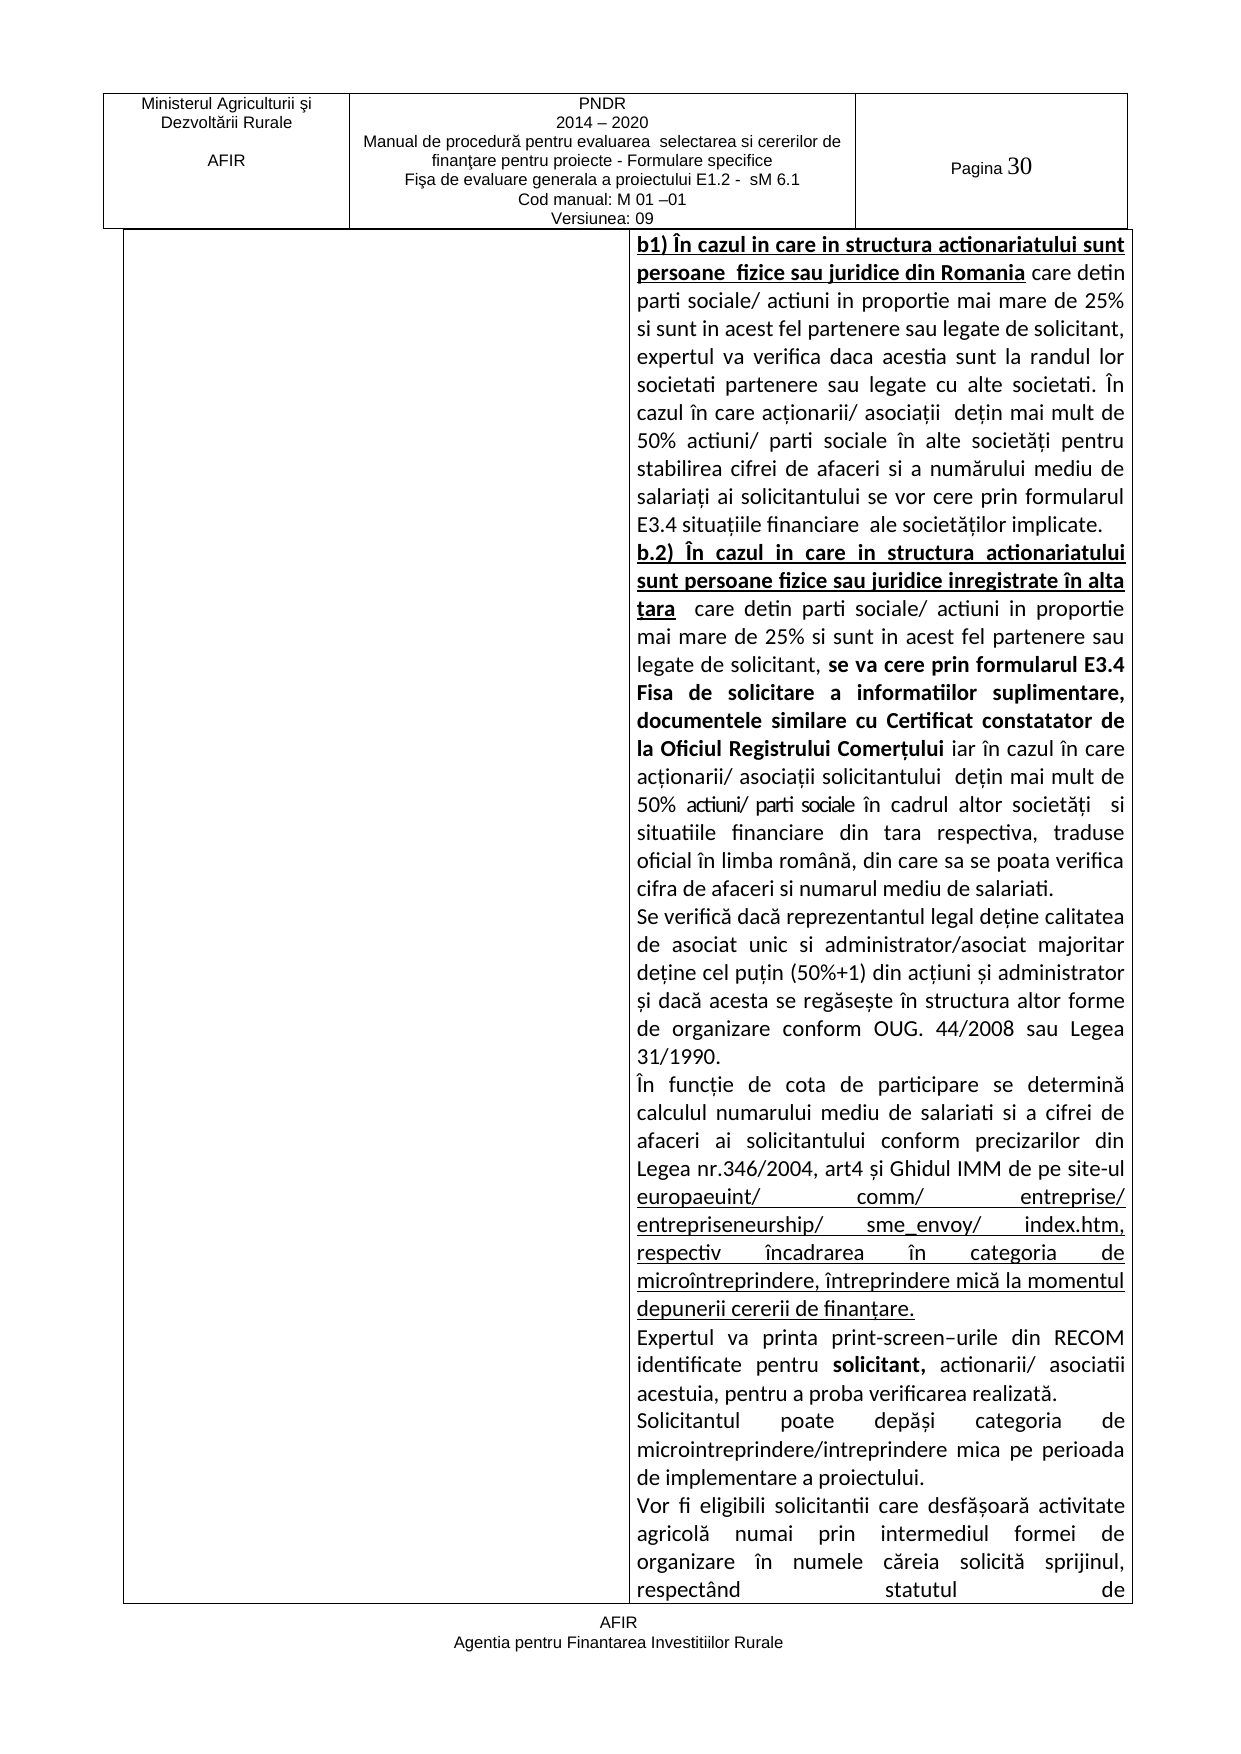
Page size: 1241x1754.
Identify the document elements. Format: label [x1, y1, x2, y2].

table_cell [124, 230, 629, 1603]
table_cell [630, 230, 1132, 1603]
